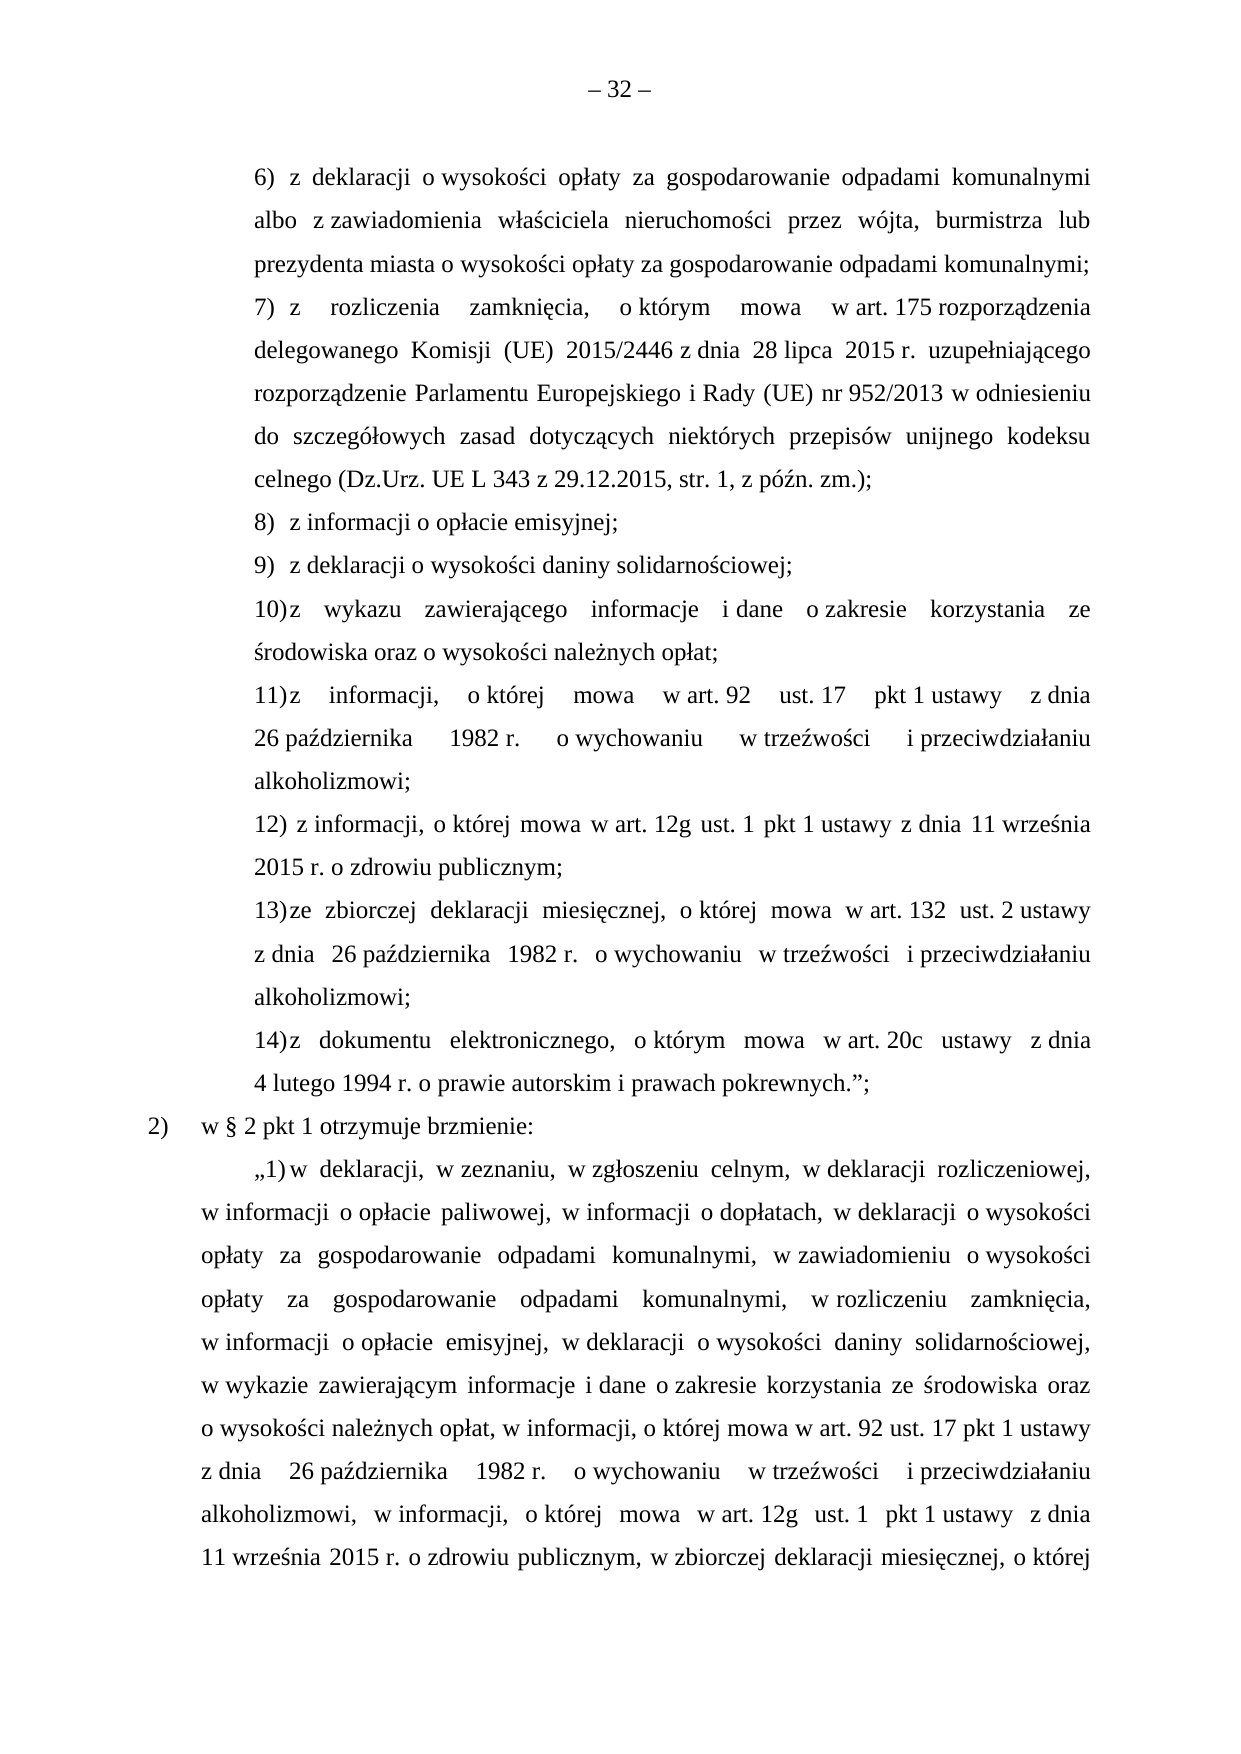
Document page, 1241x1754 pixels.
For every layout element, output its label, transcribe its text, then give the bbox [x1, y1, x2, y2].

text 7) z rozliczenia zamknięcia, o którym mowa w art. 175 rozporządzenia delegowanego Komisji (UE) 2015/2446 z dnia 28 lipca 2015 r. uzupełniającego rozporządzenie Parlamentu Europejskiego i Rady (UE) nr 952/2013 w odniesieniu do szczegółowych zasad dotyczących niektórych przepisów unijnego kodeksu celnego (Dz.Urz. UE L 343 z 29.12.2015, str. 1, z późn. zm.); [254, 292, 1091, 493]
text 14) z dokumentu elektronicznego, o którym mowa w art. 20c ustawy z dnia 4 lutego 1994 r. o prawie autorskim i prawach pokrewnych.”; [254, 1025, 1091, 1097]
text 9) z deklaracji o wysokości daniny solidarnościowej; [254, 551, 1091, 579]
text 11) z informacji, o której mowa w art. 92 ust. 17 pkt 1 ustawy z dnia 26 października 1982 r. o wychowaniu w trzeźwości i przeciwdziałaniu alkoholizmowi; [254, 680, 1091, 795]
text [201, 1154, 1091, 1571]
text 8) z informacji o opłacie emisyjnej; [254, 507, 1091, 536]
text 2) w § 2 pkt 1 otrzymuje brzmienie: [148, 1111, 1091, 1140]
text 10) z wykazu zawierającego informacje i dane o zakresie korzystania ze środowiska oraz o wysokości należnych opłat; [254, 594, 1091, 666]
text 13) ze zbiorczej deklaracji miesięcznej, o której mowa w art. 132 ust. 2 ustawy z dnia 26 października 1982 r. o wychowaniu w trzeźwości i przeciwdziałaniu alkoholizmowi; [254, 896, 1091, 1011]
text 6) z deklaracji o wysokości opłaty za gospodarowanie odpadami komunalnymi albo z zawiadomienia właściciela nieruchomości przez wójta, burmistrza lub prezydenta miasta o wysokości opłaty za gospodarowanie odpadami komunalnymi; [254, 162, 1091, 277]
text 12) z informacji, o której mowa w art. 12g ust. 1 pkt 1 ustawy z dnia 11 września 2015 r. o zdrowiu publicznym; [254, 809, 1091, 881]
